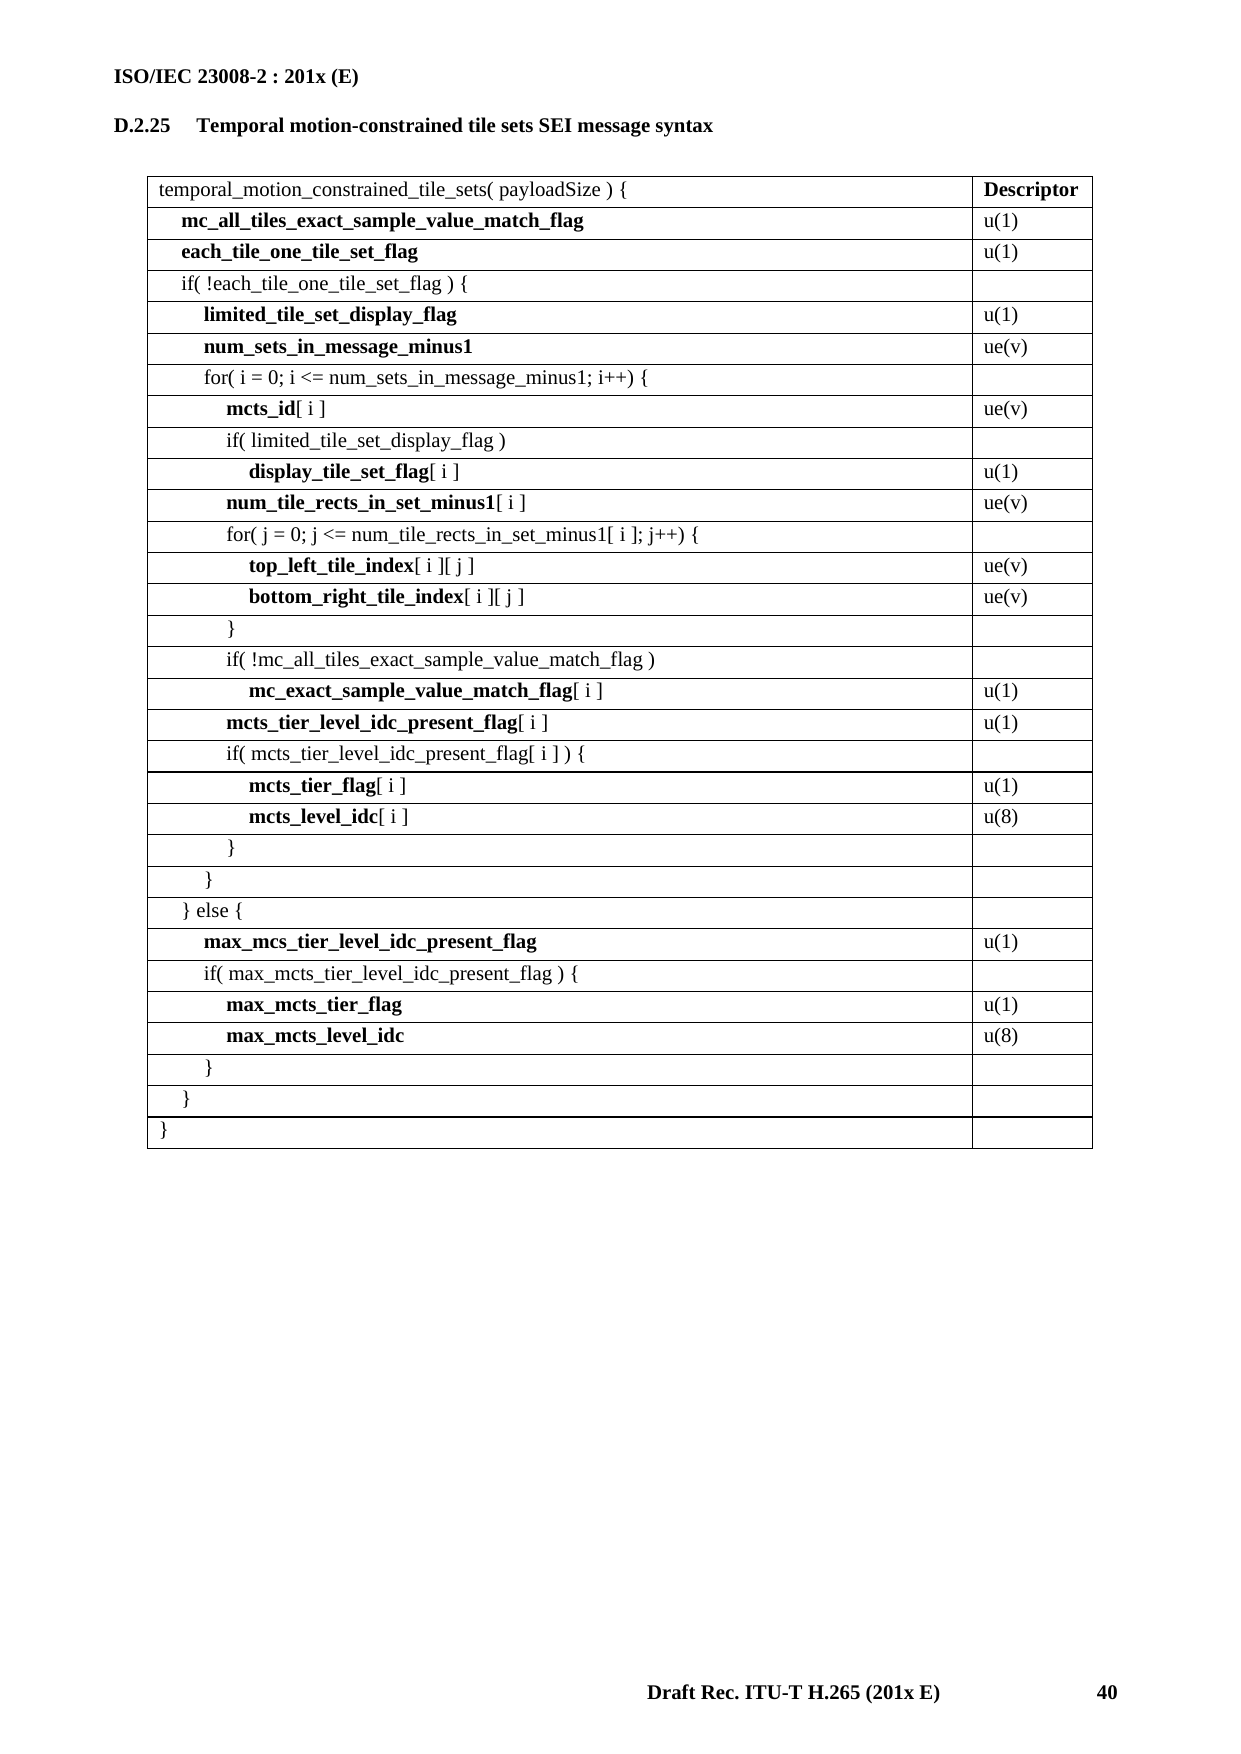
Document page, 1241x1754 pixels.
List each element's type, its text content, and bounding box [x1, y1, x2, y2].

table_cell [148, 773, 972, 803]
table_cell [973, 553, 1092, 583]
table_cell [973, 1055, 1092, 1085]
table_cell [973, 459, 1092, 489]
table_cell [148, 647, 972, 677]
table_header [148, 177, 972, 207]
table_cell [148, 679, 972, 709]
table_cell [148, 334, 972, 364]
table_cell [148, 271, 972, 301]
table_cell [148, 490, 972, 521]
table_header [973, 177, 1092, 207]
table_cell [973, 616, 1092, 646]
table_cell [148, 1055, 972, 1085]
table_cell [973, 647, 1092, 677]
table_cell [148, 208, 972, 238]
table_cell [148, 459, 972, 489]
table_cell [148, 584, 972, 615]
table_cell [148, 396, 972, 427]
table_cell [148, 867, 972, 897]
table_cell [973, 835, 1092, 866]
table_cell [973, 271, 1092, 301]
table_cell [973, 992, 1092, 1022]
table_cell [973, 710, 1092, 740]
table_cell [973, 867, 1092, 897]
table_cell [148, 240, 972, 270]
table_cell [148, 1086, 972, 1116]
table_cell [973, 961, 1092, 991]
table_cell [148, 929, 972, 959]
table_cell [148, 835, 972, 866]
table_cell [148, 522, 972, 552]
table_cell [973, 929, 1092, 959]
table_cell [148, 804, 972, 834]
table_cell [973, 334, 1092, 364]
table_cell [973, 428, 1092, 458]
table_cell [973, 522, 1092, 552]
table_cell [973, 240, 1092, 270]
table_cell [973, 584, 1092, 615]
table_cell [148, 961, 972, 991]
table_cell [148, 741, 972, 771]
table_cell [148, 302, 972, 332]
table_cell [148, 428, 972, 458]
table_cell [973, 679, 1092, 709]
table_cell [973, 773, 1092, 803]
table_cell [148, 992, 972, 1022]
text D.2.25 Temporal motion-constrained tile sets SEI message syntax [113, 113, 1127, 137]
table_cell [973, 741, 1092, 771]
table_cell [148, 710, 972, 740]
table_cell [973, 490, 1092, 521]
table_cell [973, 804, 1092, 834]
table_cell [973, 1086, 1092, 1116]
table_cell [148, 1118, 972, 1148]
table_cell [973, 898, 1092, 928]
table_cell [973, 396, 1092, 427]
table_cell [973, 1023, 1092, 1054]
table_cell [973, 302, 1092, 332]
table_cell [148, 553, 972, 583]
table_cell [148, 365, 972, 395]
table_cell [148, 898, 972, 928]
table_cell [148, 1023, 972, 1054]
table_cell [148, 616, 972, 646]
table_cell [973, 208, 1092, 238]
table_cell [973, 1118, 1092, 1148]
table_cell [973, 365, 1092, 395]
